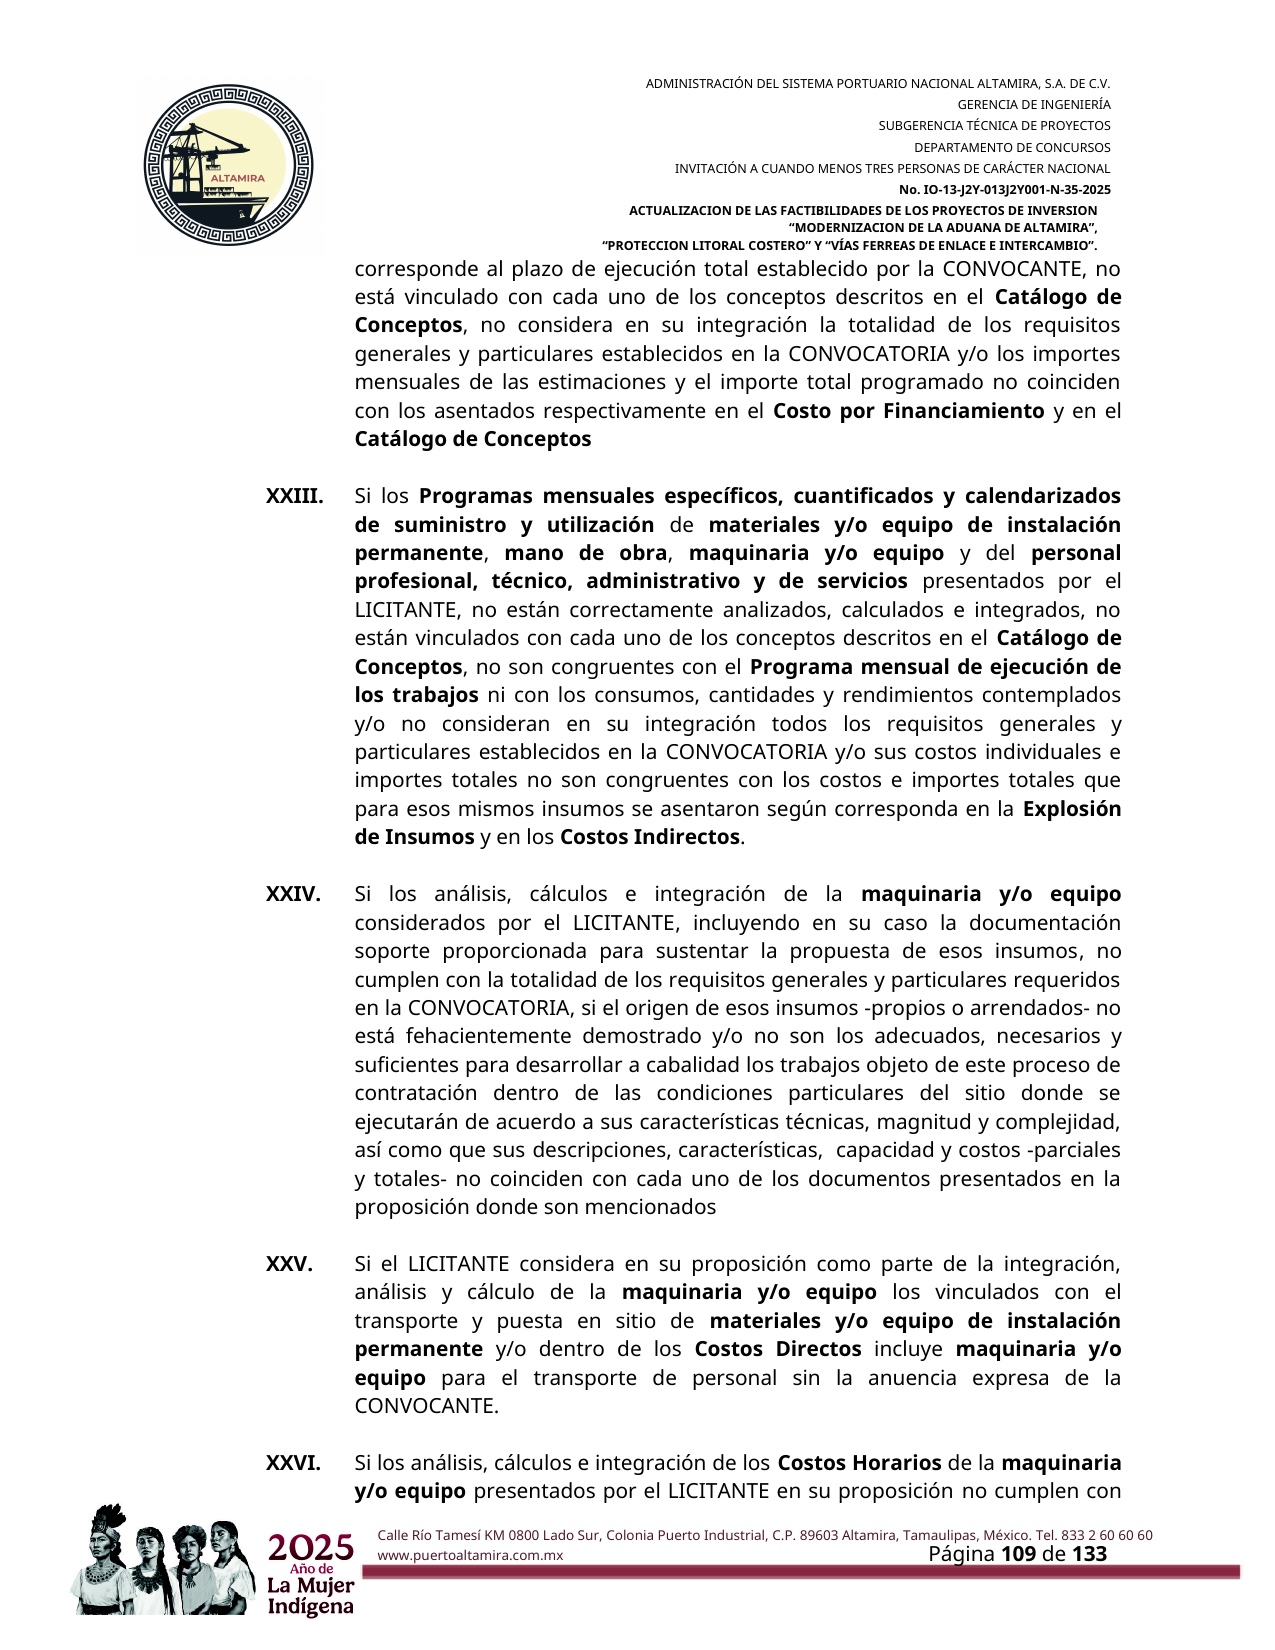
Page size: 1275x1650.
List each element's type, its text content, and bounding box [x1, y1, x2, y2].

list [266, 254, 1122, 453]
picture [0, 1497, 1244, 1627]
picture [134, 75, 325, 258]
list Si los Programas mensuales específicos, cuantificados y calendarizados de suministro y utilización de materiales y/o equipo de instalación permanente, mano de obra, maquinaria y/o equipo y del personal profesional, técnico, administrativo y de servicios presentados por el LICITANTE, no están correctamente analizados, calculados e integrados, no están vinculados con cada uno de los conceptos descritos en el Catálogo de Conceptos, no son congruentes con el Programa mensual de ejecución de los trabajos ni con los consumos, cantidades y rendimientos contemplados y/o no consideran en su integración todos los requisitos generales y particulares establecidos en la CONVOCATORIA y/o sus costos individuales e importes totales no son congruentes con los costos e importes totales que para esos mismos insumos se asentaron según corresponda en la Explosión de Insumos y en los Costos Indirectos. [266, 481, 1122, 851]
list Si los análisis, cálculos e integración de la maquinaria y/o equipo considerados por el LICITANTE, incluyendo en su caso la documentación soporte proporcionada para sustentar la propuesta de esos insumos, no cumplen con la totalidad de los requisitos generales y particulares requeridos en la CONVOCATORIA, si el origen de esos insumos -propios o arrendados- no está fehacientemente demostrado y/o no son los adecuados, necesarios y suficientes para desarrollar a cabalidad los trabajos objeto de este proceso de contratación dentro de las condiciones particulares del sitio donde se ejecutarán de acuerdo a sus características técnicas, magnitud y complejidad, así como que sus descripciones, características, capacidad y costos -parciales y totales- no coinciden con cada uno de los documentos presentados en la proposición donde son mencionados [266, 879, 1122, 1221]
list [266, 1448, 1122, 1505]
list Si el LICITANTE considera en su proposición como parte de la integración, análisis y cálculo de la maquinaria y/o equipo los vinculados con el transporte y puesta en sitio de materiales y/o equipo de instalación permanente y/o dentro de los Costos Directos incluye maquinaria y/o equipo para el transporte de personal sin la anuencia expresa de la CONVOCANTE. [266, 1249, 1122, 1420]
